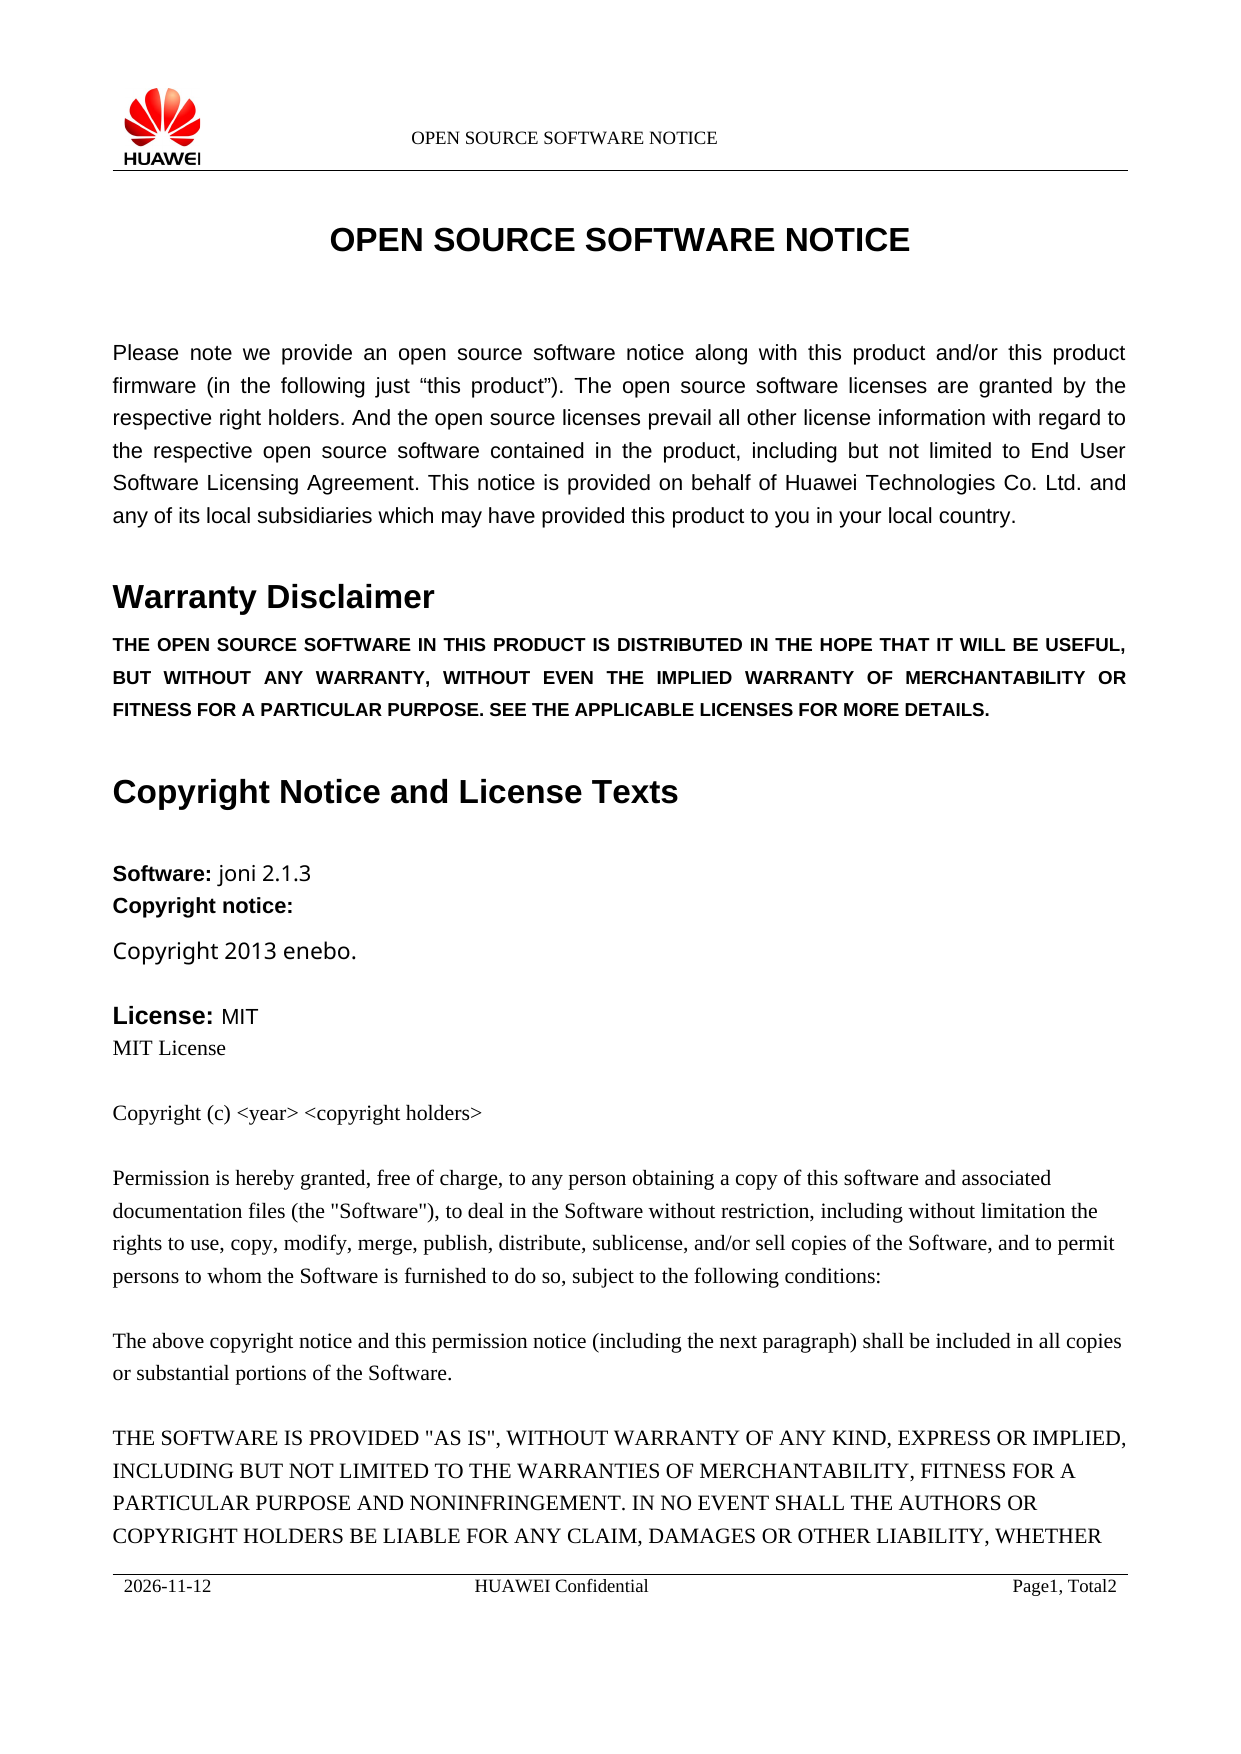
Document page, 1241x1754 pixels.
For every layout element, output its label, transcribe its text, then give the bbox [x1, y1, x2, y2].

text Copyright notice: [112, 889, 1128, 921]
text OPEN SOURCE SOFTWARE NOTICE [112, 206, 1128, 271]
text License: MIT [112, 999, 1128, 1031]
text Copyright Notice and License Texts [112, 759, 1128, 824]
text Please note we provide an open source software notice along with this product and/or this product firmware (in the following just “this product”). The open source software licenses are granted by the respective right holders. And the open source licenses prevail all other license information with regard to the respective open source software contained in the product, including but not limited to End User Software Licensing Agreement. This notice is provided on behalf of Huawei Technologies Co. Ltd. and any of its local subsidiaries which may have provided this product to you in your local country. [112, 336, 1128, 531]
title Software: joni 2.1.3 [112, 856, 1128, 889]
text The open source software in this product is distributed in the hope that it will be useful, but WITHOUT ANY WARRANTY, without even the implied warranty of MERCHANTABILITY or FITNESS FOR A PARTICULAR PURPOSE. See the applicable licenses for more details. [112, 629, 1128, 726]
text Copyright 2013 enebo. [112, 934, 1128, 999]
picture [124, 88, 201, 165]
text Warranty Disclaimer [112, 564, 1128, 629]
